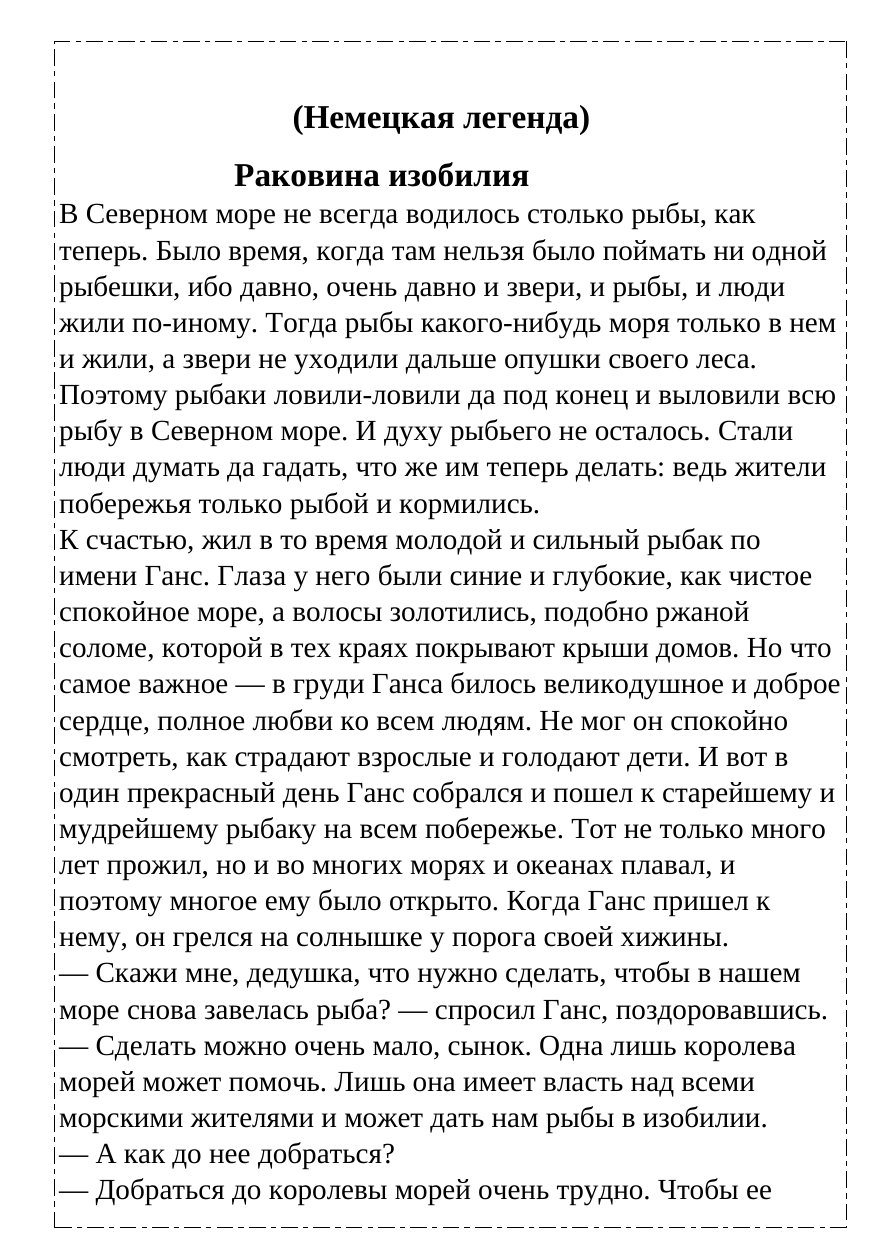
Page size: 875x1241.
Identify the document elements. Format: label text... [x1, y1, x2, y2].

text (Немецкая легенда) [59, 97, 842, 136]
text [59, 197, 842, 1206]
text Раковина изобилия [59, 155, 842, 193]
